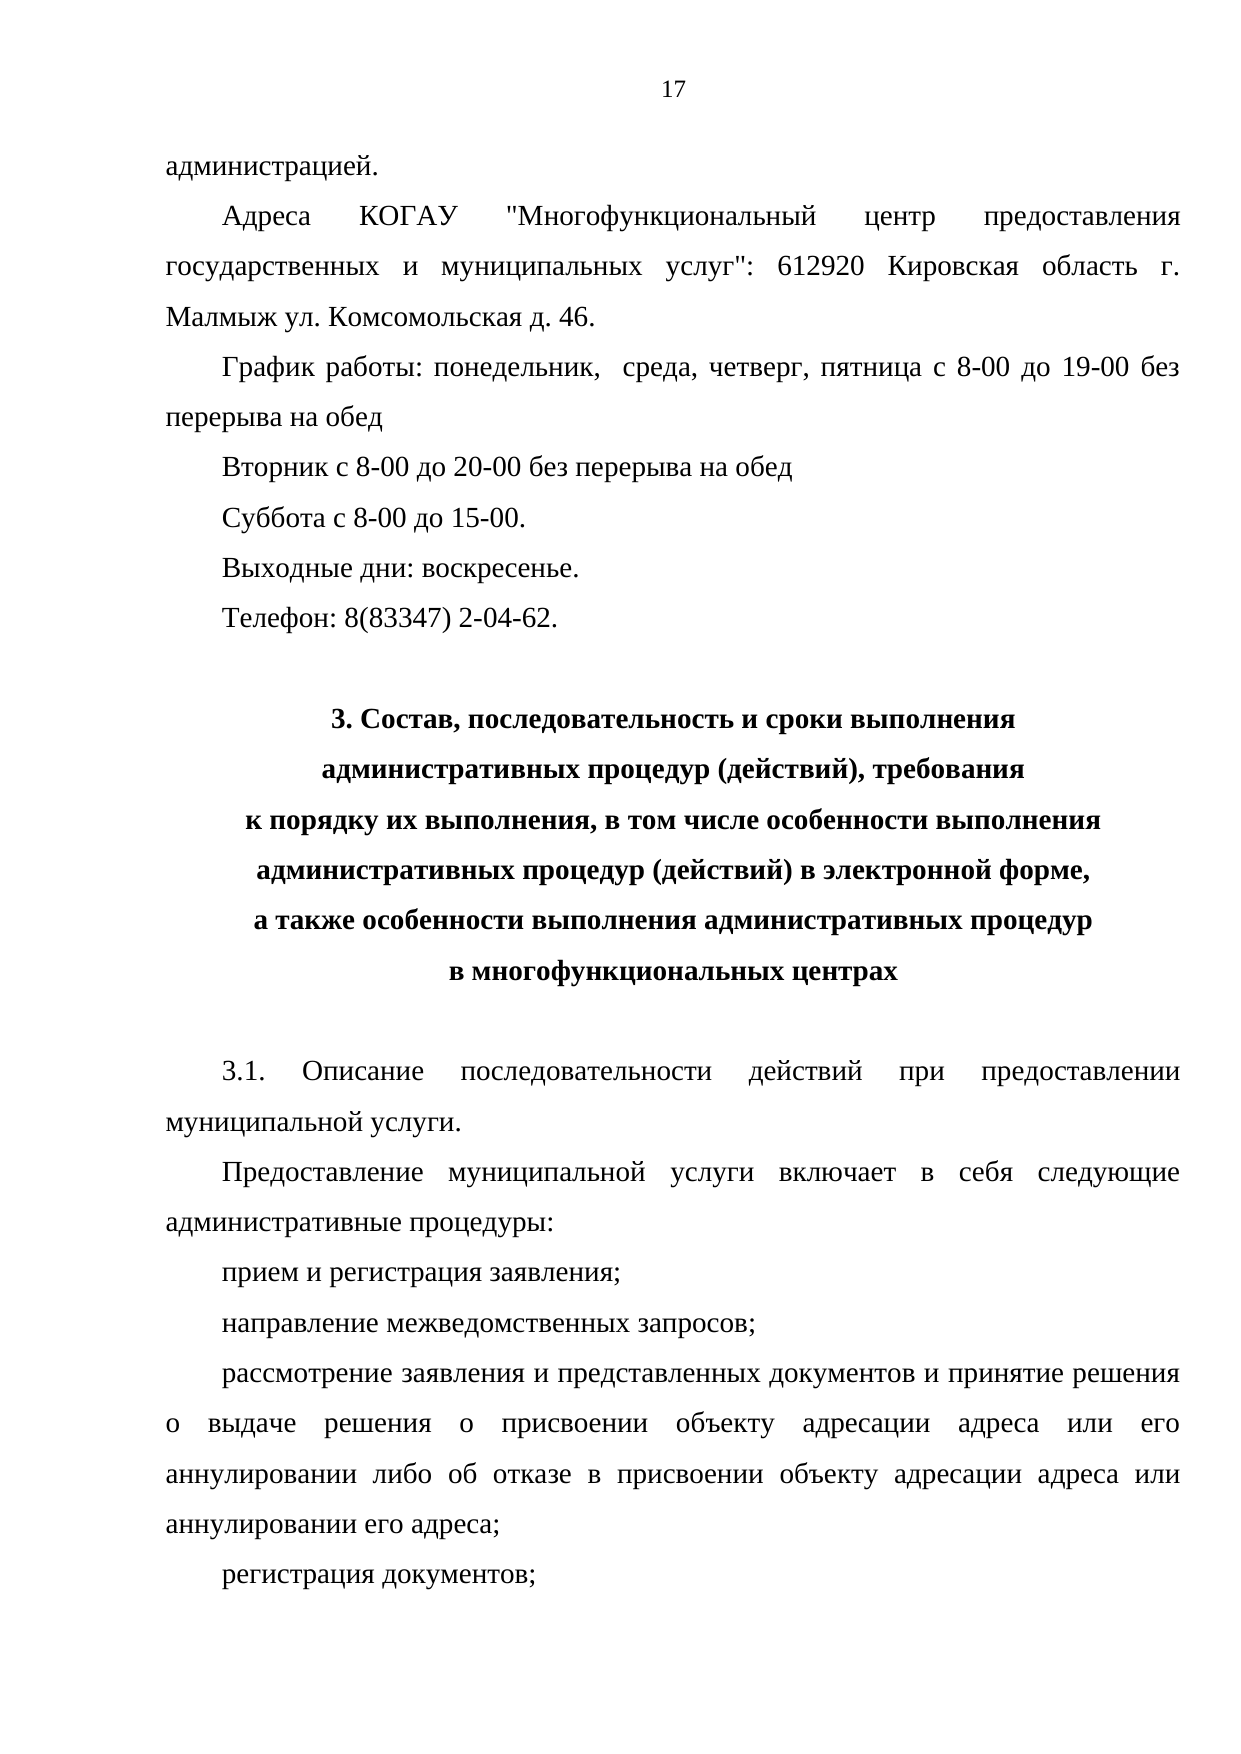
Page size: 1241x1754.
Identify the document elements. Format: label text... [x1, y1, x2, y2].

text 3.1. Описание последовательности действий при предоставлении муниципальной услуги. [165, 1053, 1181, 1137]
text 3. Состав, последовательность и сроки выполнения [165, 701, 1181, 735]
text к порядку их выполнения, в том числе особенности выполнения [165, 802, 1181, 835]
text административных процедур (действий) в электронной форме, [165, 852, 1181, 886]
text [165, 148, 1181, 181]
text в многофункциональных центрах [165, 953, 1181, 986]
text направление межведомственных запросов; [165, 1305, 1181, 1338]
text Адреса КОГАУ "Многофункциональный центр предоставления государственных и муниципальных услуг": 612920 Кировская область г. Малмыж ул. Комсомольская д. 46. [165, 198, 1181, 332]
text Выходные дни: воскресенье. [165, 550, 1181, 584]
text Телефон: 8(83347) 2-04-62. [165, 601, 1181, 634]
text Вторник с 8-00 до 20-00 без перерыва на обед [165, 449, 1181, 483]
text а также особенности выполнения административных процедур [165, 902, 1181, 936]
text Предоставление муниципальной услуги включает в себя следующие административные процедуры: [165, 1154, 1181, 1238]
text административных процедур (действий), требования [165, 751, 1181, 785]
text регистрация документов; [165, 1556, 1181, 1590]
text Суббота с 8-00 до 15-00. [165, 500, 1181, 533]
text График работы: понедельник, среда, четверг, пятница с 8-00 до 19-00 без перерыва на обед [165, 349, 1181, 433]
text рассмотрение заявления и представленных документов и принятие решения о выдаче решения о присвоении объекту адресации адреса или его аннулировании либо об отказе в присвоении объекту адресации адреса или аннулировании его адреса; [165, 1355, 1181, 1540]
text прием и регистрация заявления; [165, 1254, 1181, 1288]
